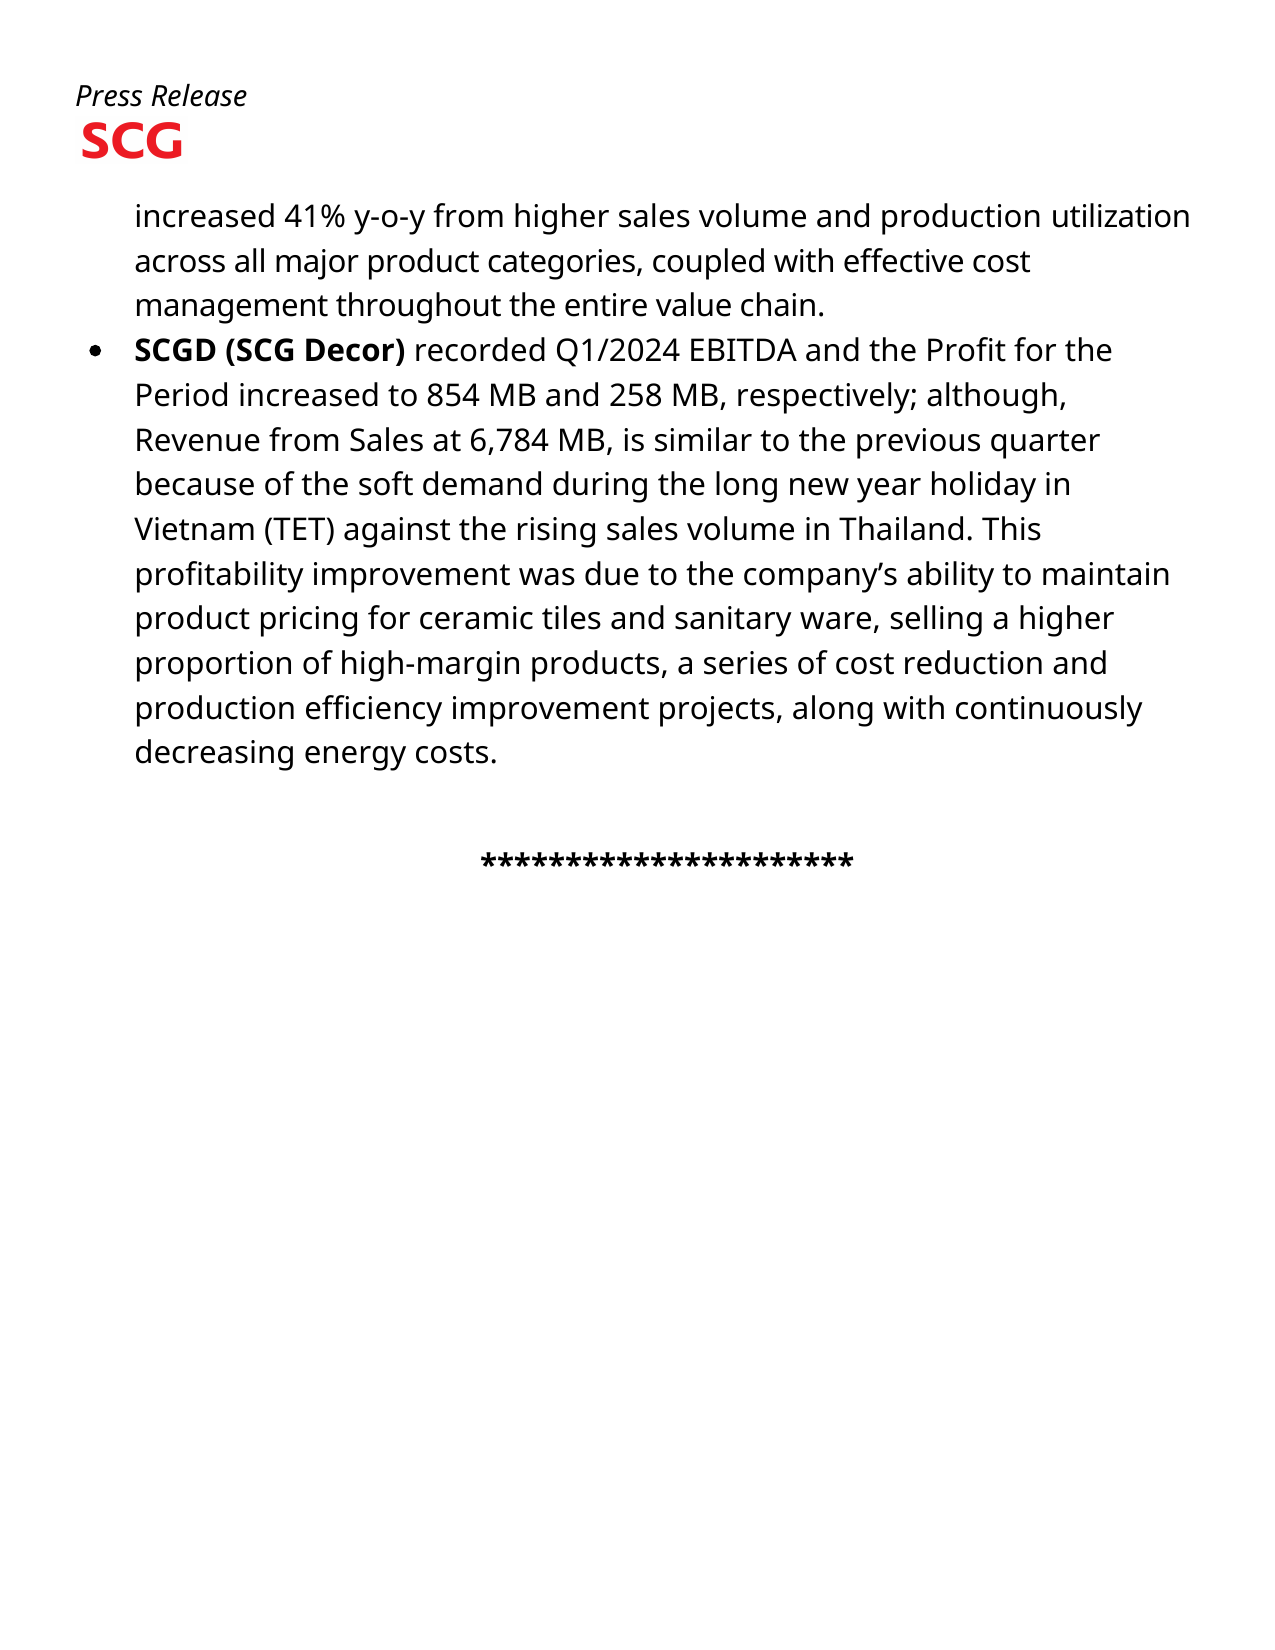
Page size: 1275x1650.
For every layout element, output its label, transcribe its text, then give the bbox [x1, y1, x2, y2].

list SCGD (SCG Decor) recorded Q1/2024 EBITDA and the Profit for the Period increased to 854 MB and 258 MB, respectively; although, Revenue from Sales at 6,784 MB, is similar to the previous quarter because of the soft demand during the long new year holiday in Vietnam (TET) against the rising sales volume in Thailand. This profitability improvement was due to the company’s ability to maintain product pricing for ceramic tiles and sanitary ware, selling a higher proportion of high-margin products, a series of cost reduction and production efficiency improvement projects, along with continuously decreasing energy costs. [90, 328, 1200, 773]
text ********************** [134, 843, 1200, 886]
picture [75, 116, 188, 164]
